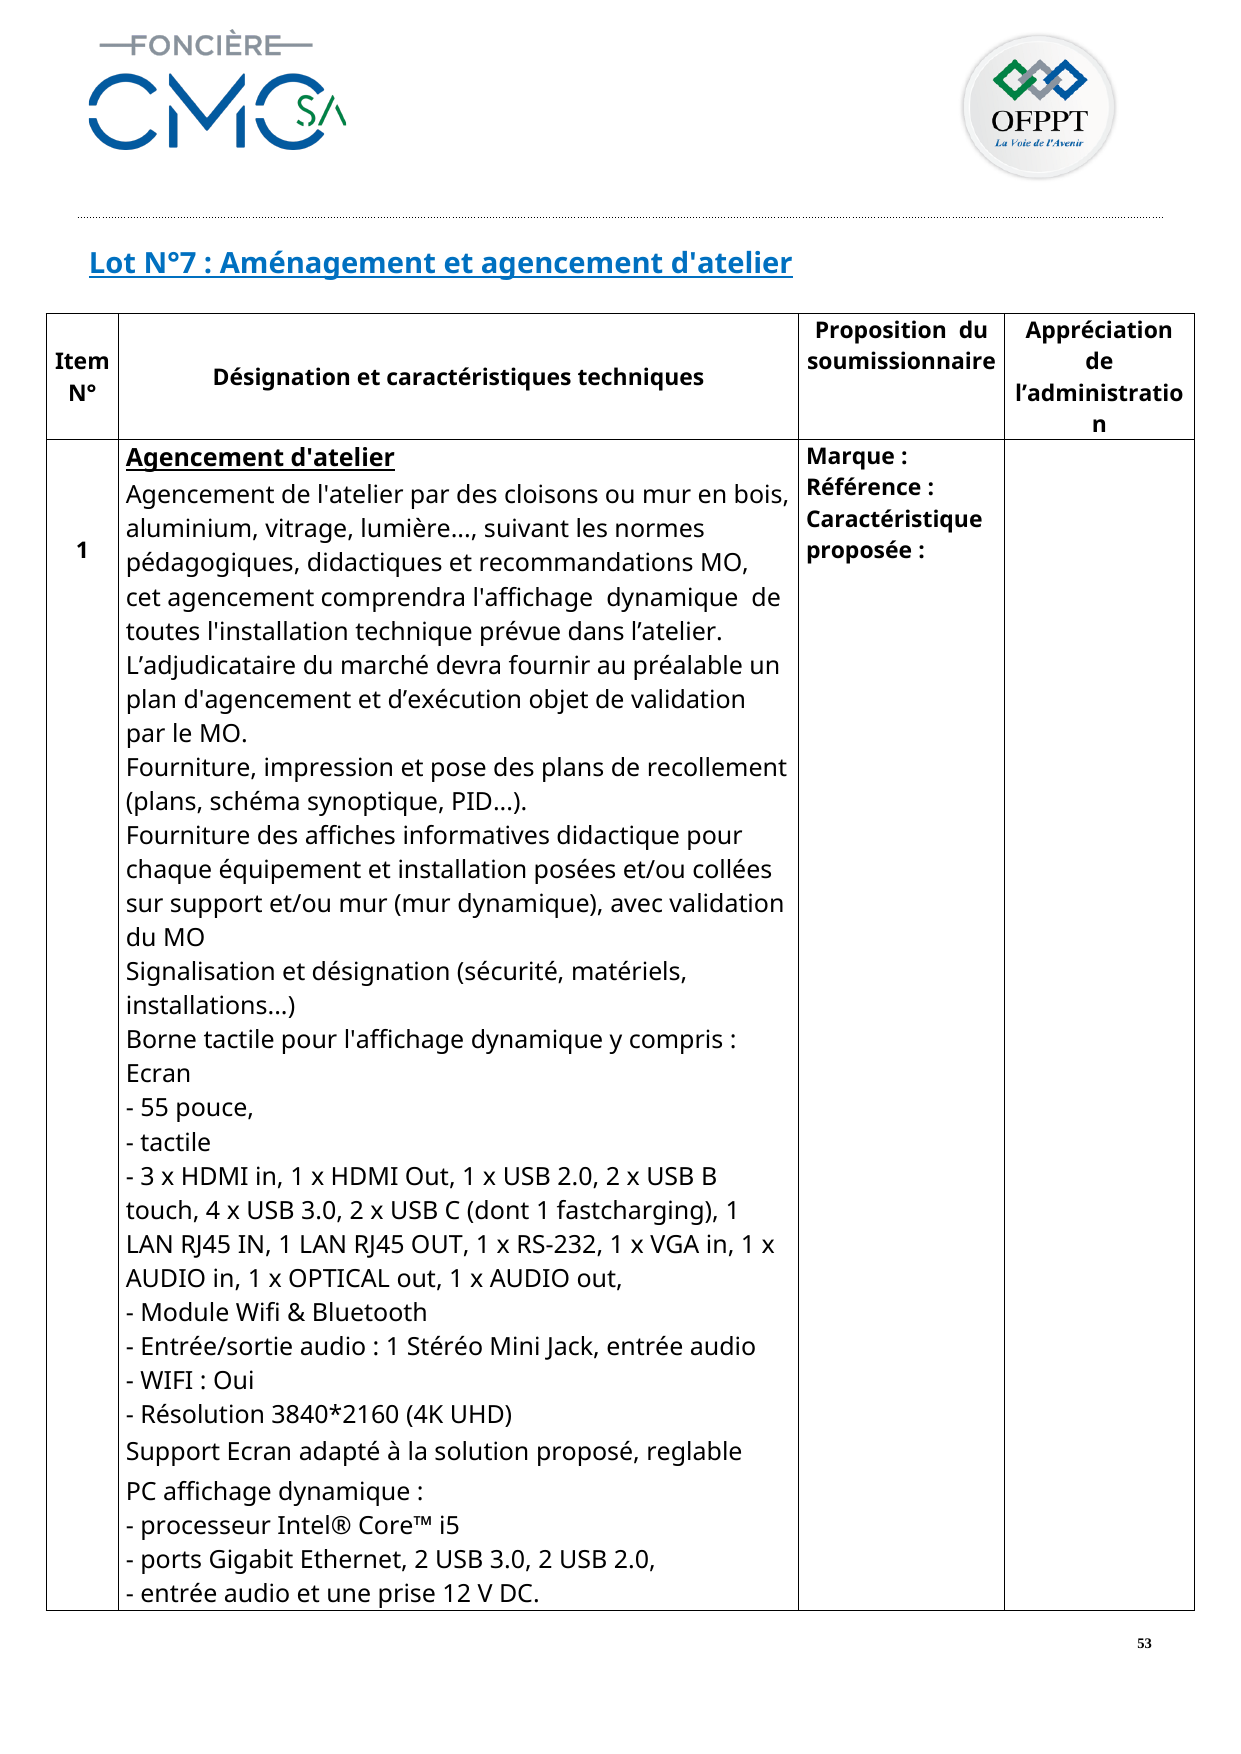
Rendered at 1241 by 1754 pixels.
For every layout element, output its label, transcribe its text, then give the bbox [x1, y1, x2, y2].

table_cell [1005, 440, 1194, 1609]
picture [88, 29, 347, 150]
table_header Appréciation de l’administration [1005, 314, 1194, 439]
table_header Item N° [47, 314, 118, 439]
table_cell Marque : Référence : Caractéristique proposée : [799, 440, 1004, 1609]
table_cell 1 [47, 440, 118, 1609]
text Lot N°7 : Aménagement et agencement d'atelier [89, 242, 1152, 282]
table_header Proposition du soumissionnaire [799, 314, 1004, 439]
picture [956, 29, 1120, 184]
table_header Désignation et caractéristiques techniques [119, 314, 798, 439]
